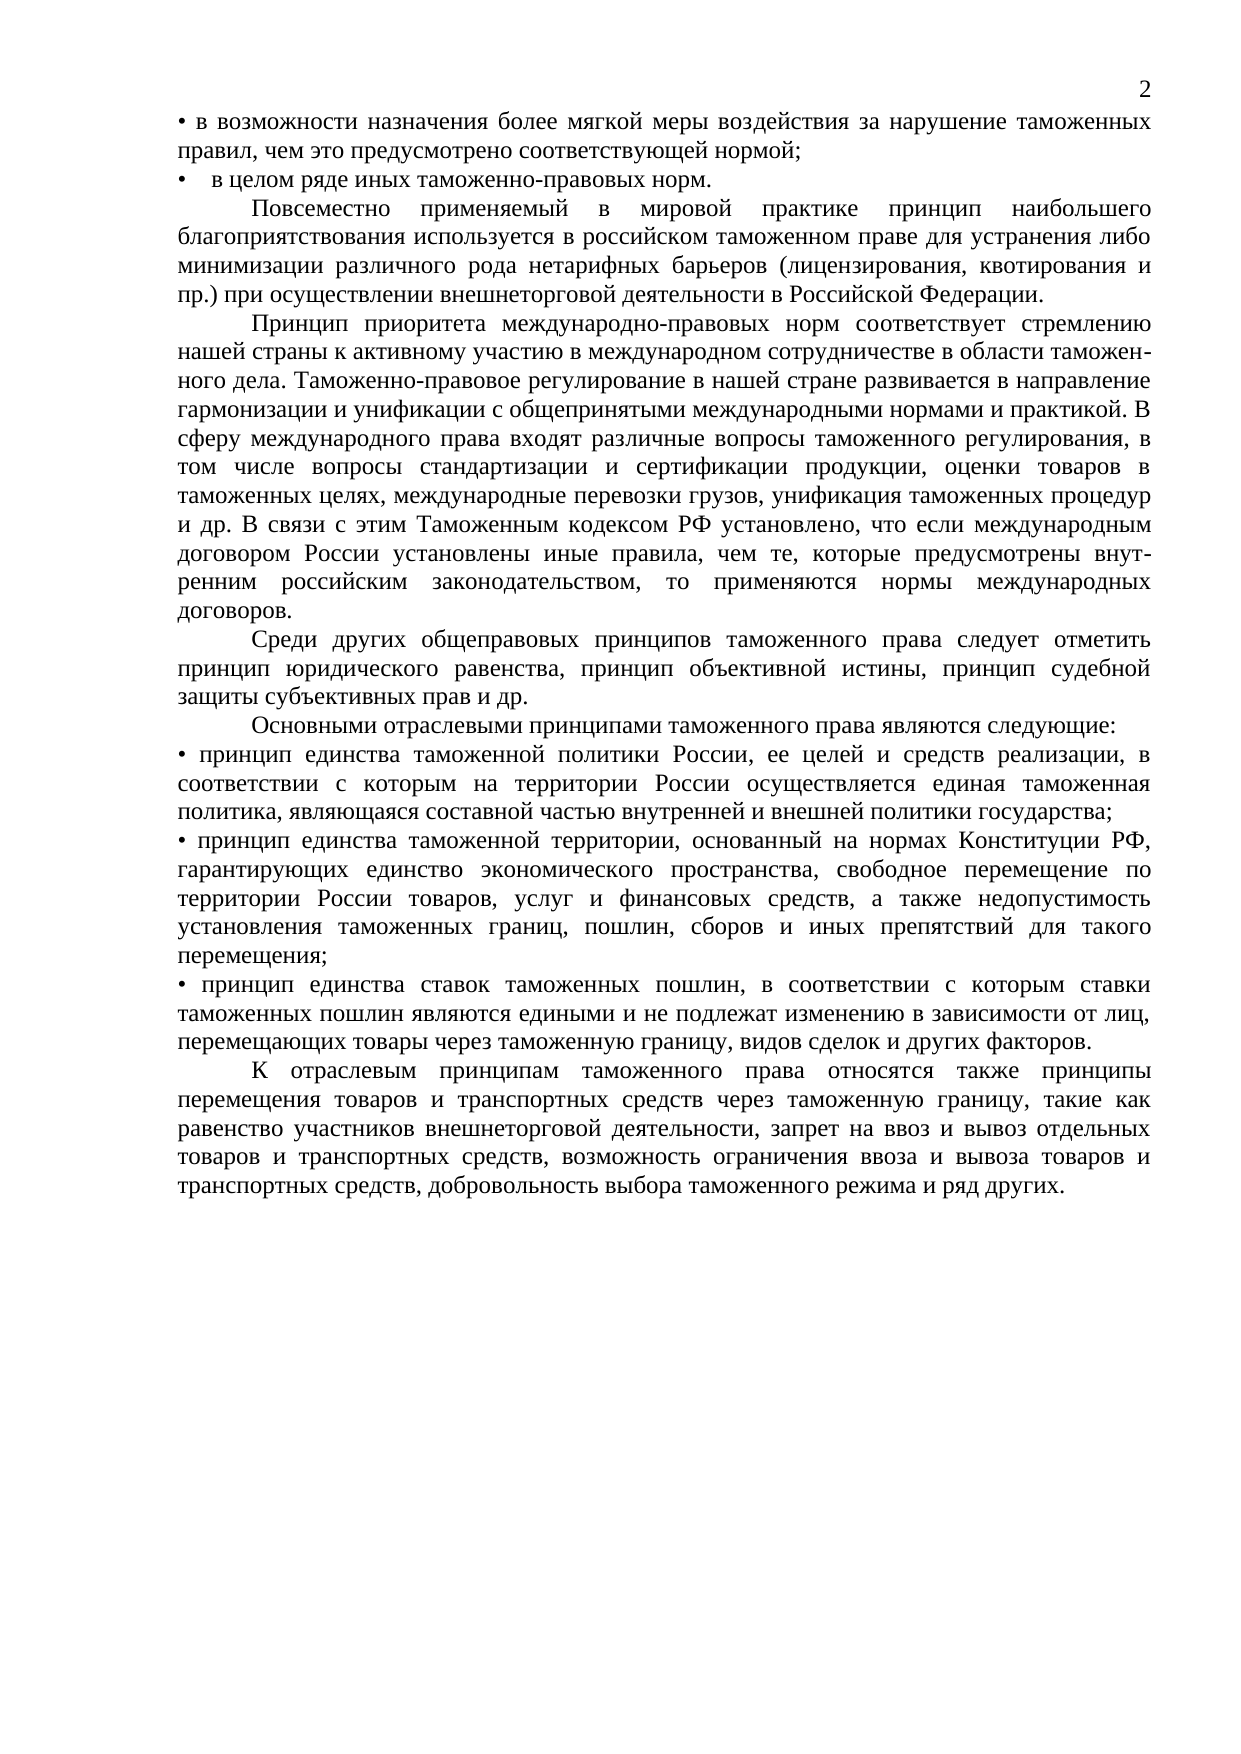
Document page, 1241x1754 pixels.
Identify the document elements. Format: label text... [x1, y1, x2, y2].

text • в возможности назначения более мягкой меры воздействия за нарушение таможенных правил, чем это предусмотрено соответствующей нормой; [177, 106, 1152, 164]
text • принцип единства таможенной политики России, ее целей и средств реализации, в соответствии с которым на территории России осуществляется единая таможенная политика, являющаяся составной частью внутренней и внешней политики государства; [177, 739, 1152, 825]
text Принцип приоритета международно-правовых норм соответствует стремлению нашей страны к активному участию в международном сотрудничестве в области таможенного дела. Таможенно-правовое регулирование в нашей стране развивается в направление гармонизации и унификации с общепринятыми международными нормами и практикой. В сферу международного права входят различные вопросы таможенного регулирования, в том числе вопросы стандартизации и сертификации продукции, оценки товаров в таможенных целях, международные перевозки грузов, унификация таможенных процедур и др. В связи с этим Таможенным кодексом РФ установлено, что если международным договором России установлены иные правила, чем те, которые предусмотрены внутренним российским законодательством, то применяются нормы международных договоров. [177, 308, 1152, 624]
text • в целом ряде иных таможенно-правовых норм. [177, 164, 1152, 193]
text Основными отраслевыми принципами таможенного права являются следующие: [177, 710, 1152, 739]
text К отраслевым принципам таможенного права относятся также принципы перемещения товаров и транспортных средств через таможенную границу, такие как равенство участников внешнеторговой деятельности, запрет на ввоз и вывоз отдельных товаров и транспортных средств, возможность ограничения ввоза и вывоза товаров и транспортных средств, добровольность выбора таможенного режима и ряд других. [177, 1055, 1152, 1199]
text Повсеместно применяемый в мировой практике принцип наибольшего благоприятствования используется в российском таможенном праве для устранения либо минимизации различного рода нетарифных барьеров (лицензирования, квотирования и пр.) при осуществлении внешнеторговой деятельности в Российской Федерации. [177, 193, 1152, 308]
text • принцип единства таможенной территории, основанный на нормах Конституции РФ, гарантирующих единство экономического пространства, свободное перемещение по территории России товаров, услуг и финансовых средств, а также недопустимость установления таможенных границ, пошлин, сборов и иных препятствий для такого перемещения; [177, 825, 1152, 969]
text Среди других общеправовых принципов таможенного права следует отметить принцип юридического равенства, принцип объективной истины, принцип судебной защиты субъективных прав и др. [177, 624, 1152, 710]
text • принцип единства ставок таможенных пошлин, в соответствии с которым ставки таможенных пошлин являются едиными и не подлежат изменению в зависимости от лиц, перемещающих товары через таможенную границу, видов сделок и других факторов. [177, 969, 1152, 1055]
